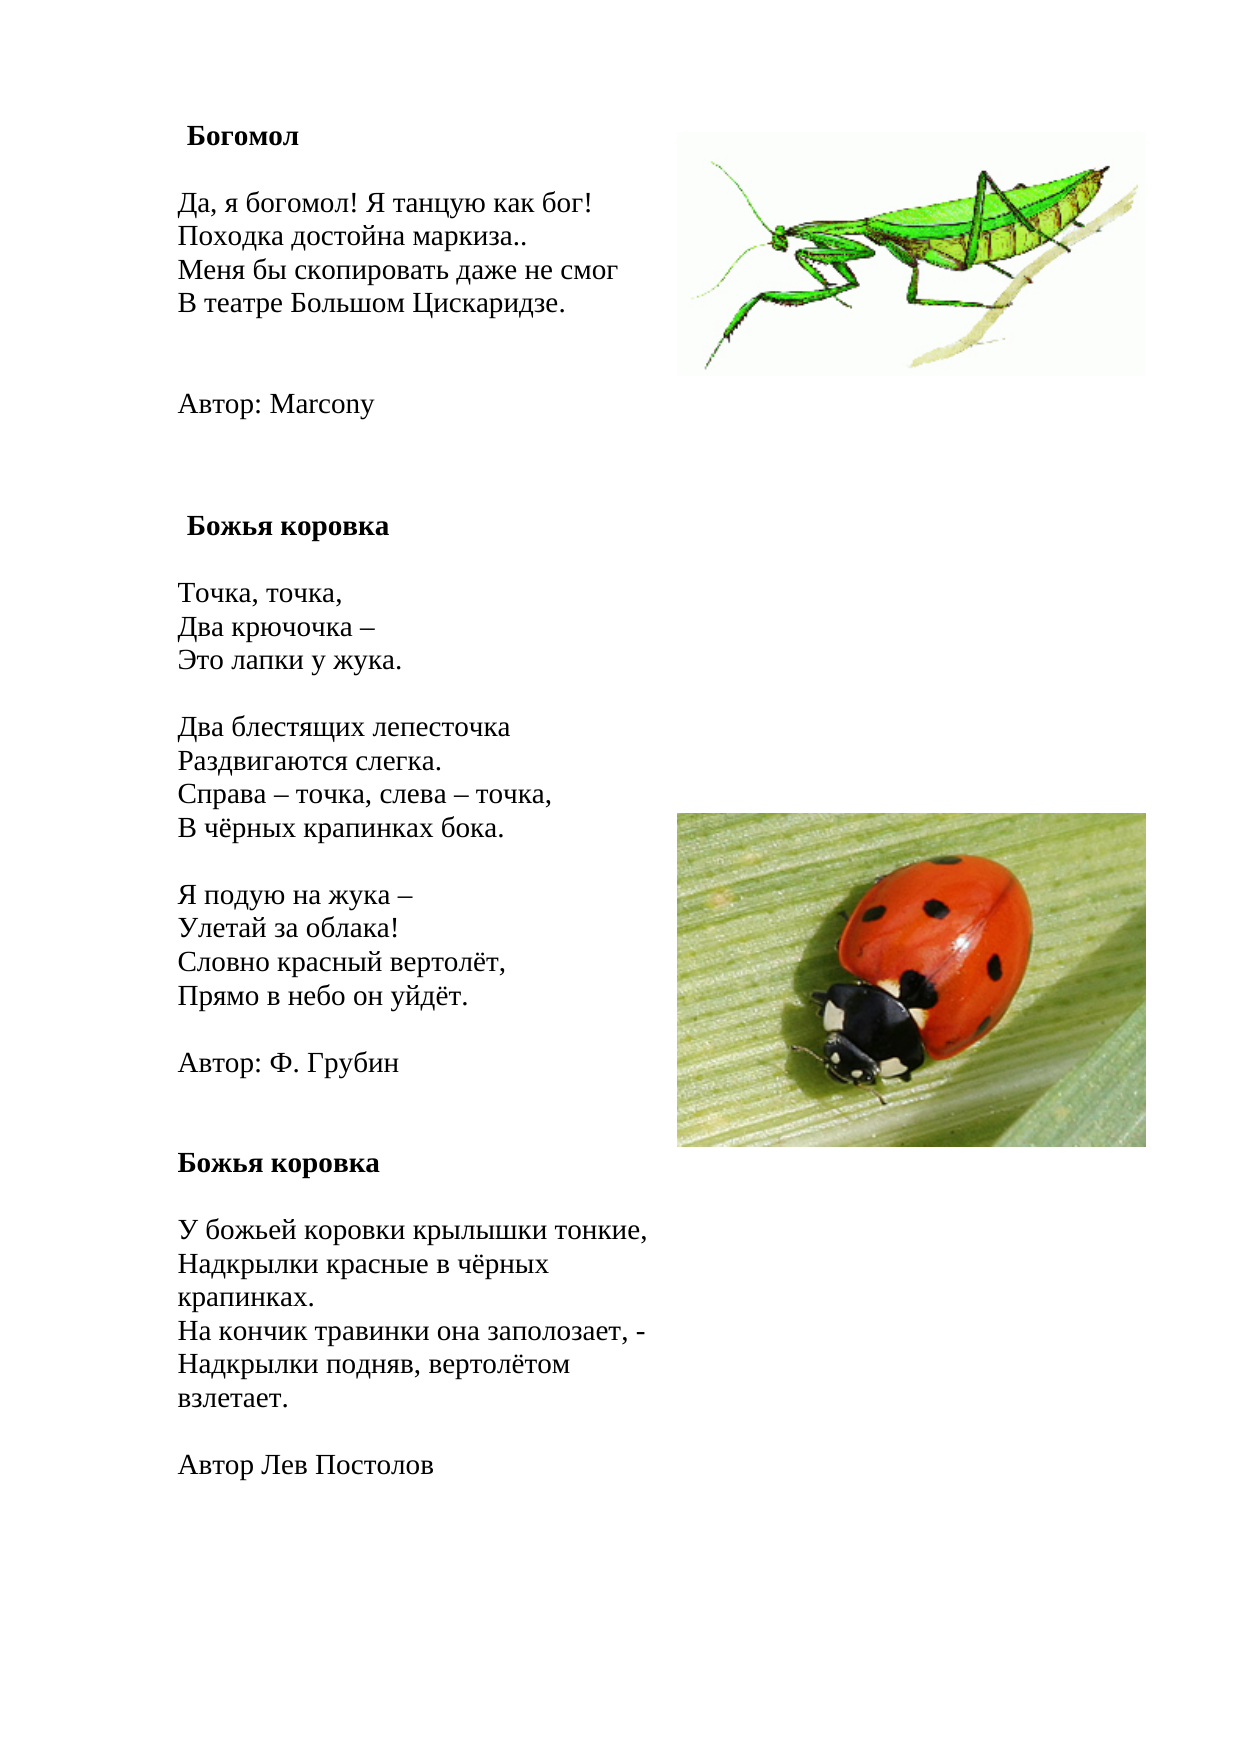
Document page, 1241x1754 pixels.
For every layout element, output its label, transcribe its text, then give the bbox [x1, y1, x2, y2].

table_cell [676, 449, 1159, 1510]
table_cell Божья коровка Точка, точка, Два крючочка – Это лапки у жука. Два блестящих лепесточка Раздвигаются слегка. Справа – точка, слева – точка, В чёрных крапинках бока. Я подую на жука – Улетай за облака! Словно красный вертолёт, Прямо в небо он уйдёт. Автор: Ф. Грубин Божья коровка У божьей коровки крылышки тонкие, Надкрылки красные в чёрных крапинках. На кончик травинки она заполозает, - Надкрылки подняв, вертолётом взлетает. Автор Лев Постолов [176, 449, 676, 1510]
picture [677, 813, 1146, 1147]
table_cell Богомол Да, я богомол! Я танцую как бог! Походка достойна маркиза.. Меня бы скопировать даже не смог В театре Большом Цискаридзе. Автор: Marcony [176, 59, 676, 449]
picture [677, 132, 1146, 376]
table_cell [676, 59, 1159, 449]
